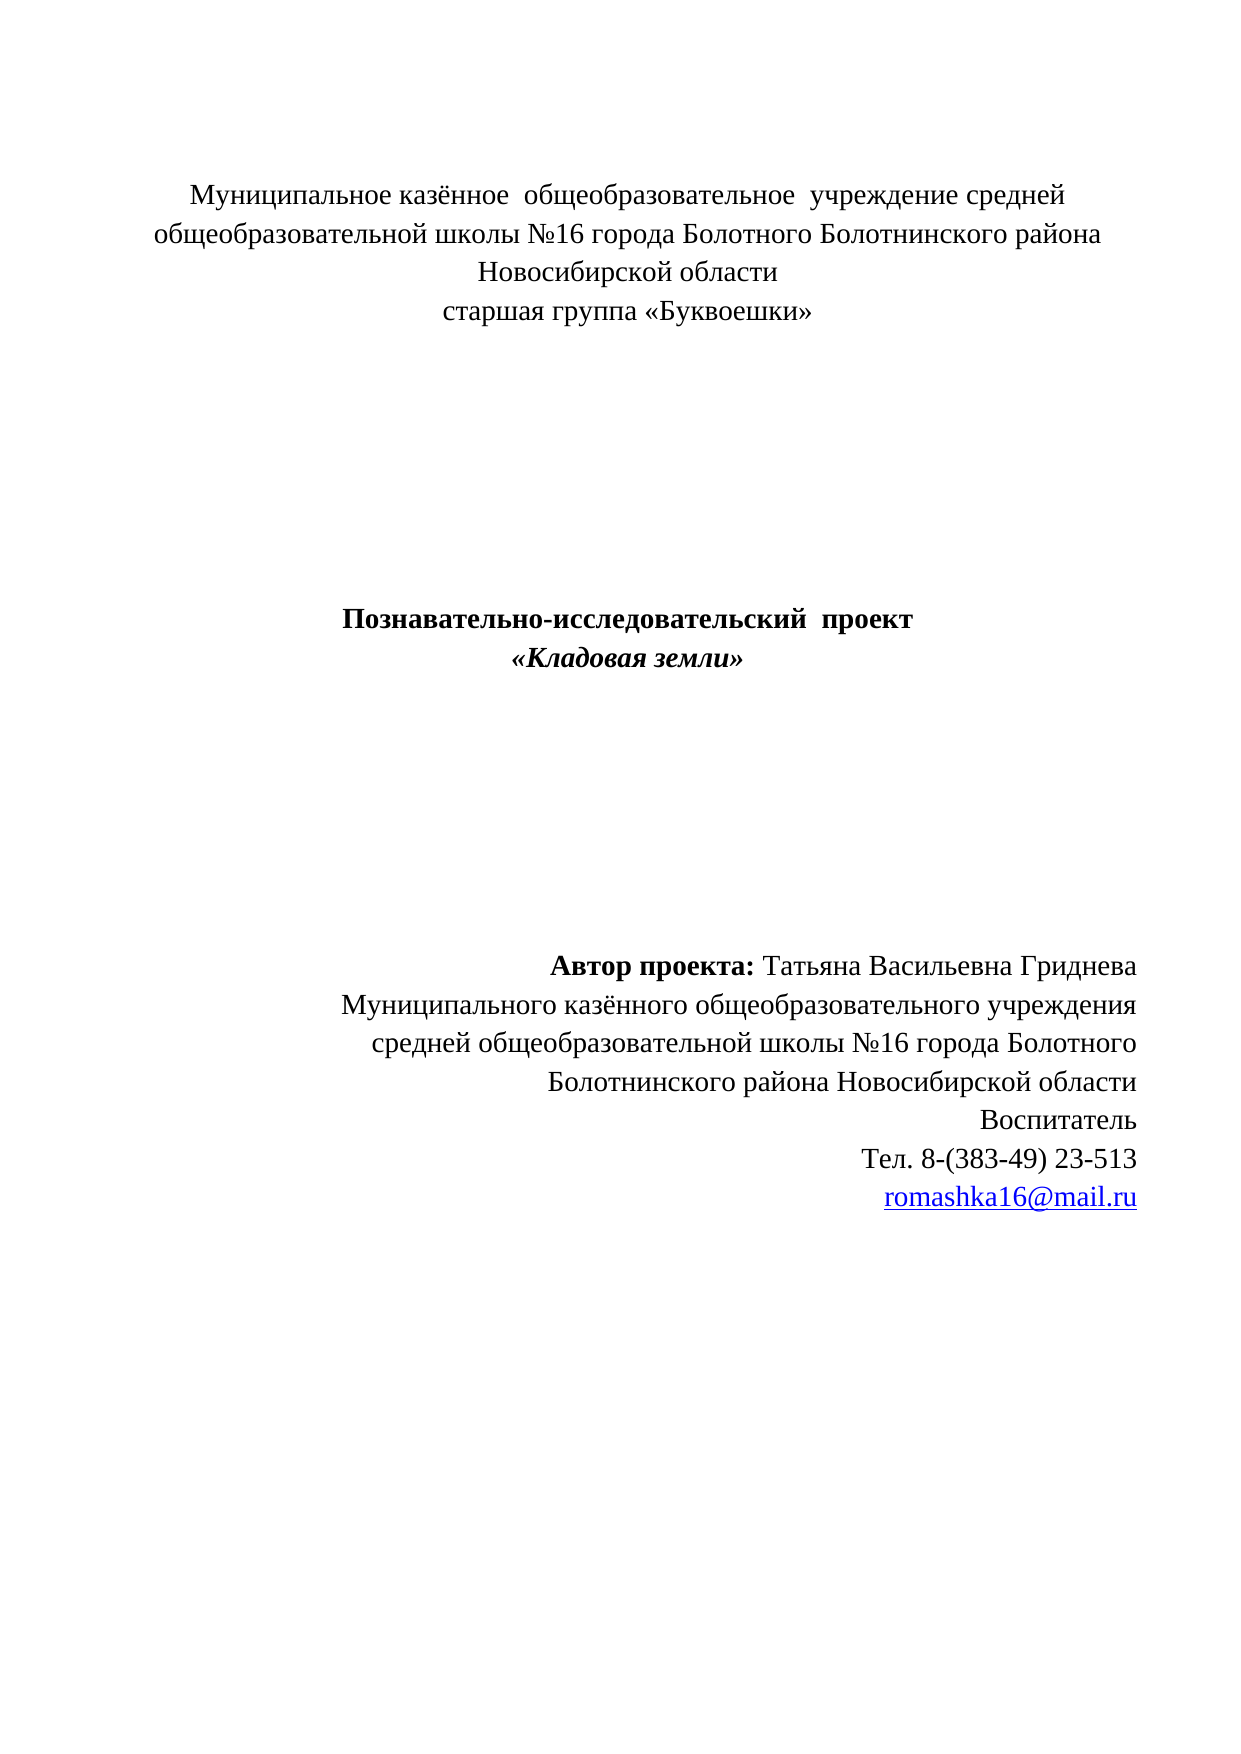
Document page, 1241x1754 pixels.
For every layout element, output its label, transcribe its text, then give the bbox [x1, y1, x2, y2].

text Муниципального казённого общеобразовательного учреждения [118, 987, 1137, 1020]
text Тел. 8-(383-49) 23-513 [118, 1141, 1137, 1174]
text Автор проекта: Татьяна Васильевна Гриднева [118, 948, 1137, 982]
text средней общеобразовательной школы №16 города Болотного [118, 1025, 1137, 1059]
text старшая группа «Буквоешки» [118, 293, 1137, 327]
text Воспитатель [118, 1102, 1137, 1136]
text romashka16@mail.ru [118, 1179, 1137, 1213]
text Муниципальное казённое общеобразовательное учреждение средней общеобразовательной школы №16 города Болотного Болотнинского района Новосибирской области [118, 177, 1137, 288]
text «Кладовая земли» [118, 640, 1137, 673]
text Познавательно-исследовательский проект [118, 601, 1137, 635]
text Болотнинского района Новосибирской области [118, 1064, 1137, 1097]
